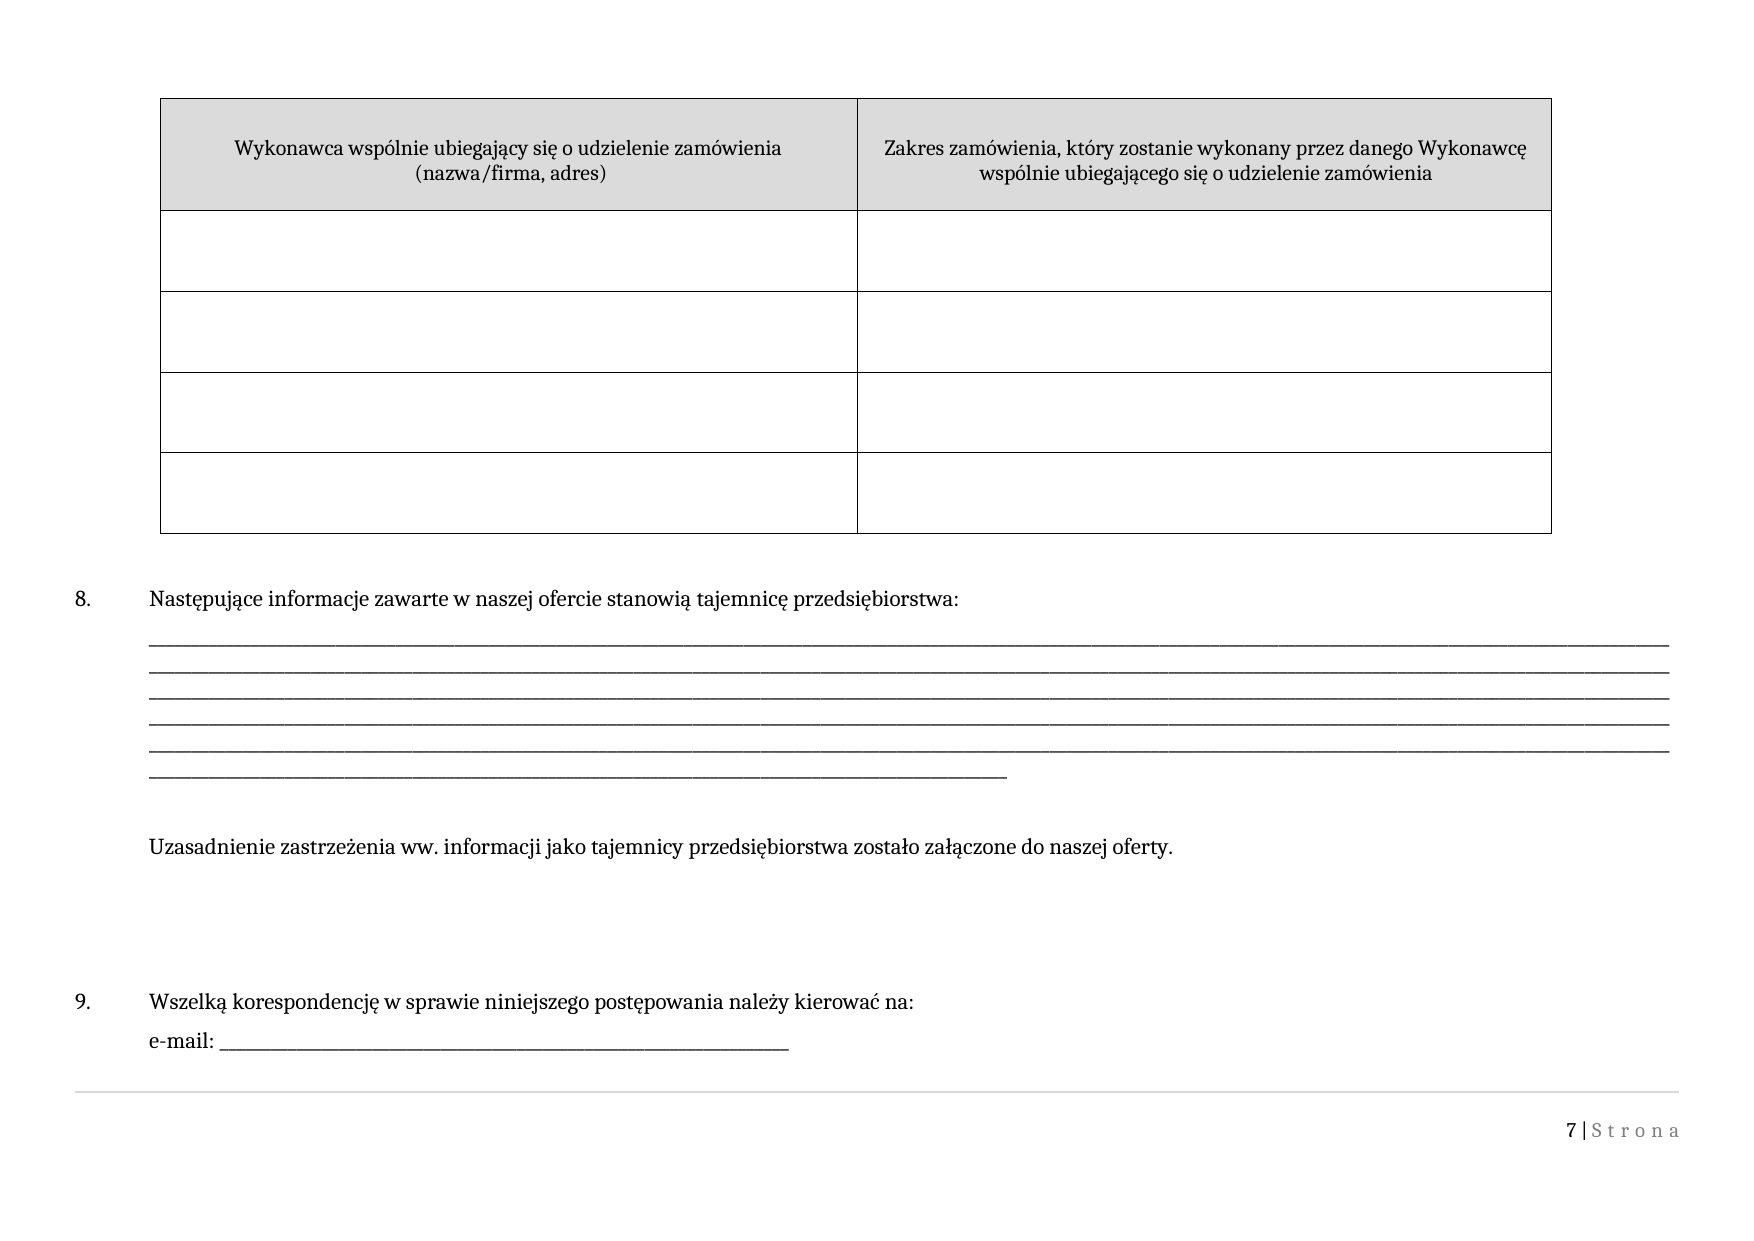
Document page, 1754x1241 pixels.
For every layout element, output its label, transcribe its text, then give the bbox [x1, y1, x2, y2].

text 8. Następujące informacje zawarte w naszej ofercie stanowią tajemnicę przedsiębiorstwa: [75, 585, 1679, 612]
table_header Zakres zamówienia, który zostanie wykonany przez danego Wykonawcę wspólnie ubiegającego się o udzielenie zamówienia [858, 99, 1551, 210]
table_cell [161, 373, 857, 452]
text e-mail: ___________________________________________________________________ [149, 1028, 1679, 1054]
text ____________________________________________________________________________________________________________________________________________________________________________________________________________________________________________________________________________________________________________________________________________________________________________________________________________________________________________________________________________________________________________________________________________________________________________________________________________________________________________________________________________________________________________________________________________________________________________________________________________________________________________________________________________________________________________________________________________________________________________________________________________________________________ [149, 624, 1679, 782]
table_cell [858, 292, 1551, 372]
table_cell [858, 373, 1551, 452]
table_cell [858, 211, 1551, 291]
table_cell [161, 292, 857, 372]
text 9. Wszelką korespondencję w sprawie niniejszego postępowania należy kierować na: [75, 989, 1679, 1015]
table_header Wykonawca wspólnie ubiegający się o udzielenie zamówienia (nazwa/firma, adres) [161, 99, 857, 210]
text Uzasadnienie zastrzeżenia ww. informacji jako tajemnicy przedsiębiorstwa zostało załączone do naszej oferty. [149, 834, 1679, 860]
table_cell [858, 453, 1551, 533]
table_cell [161, 453, 857, 533]
table_cell [161, 211, 857, 291]
